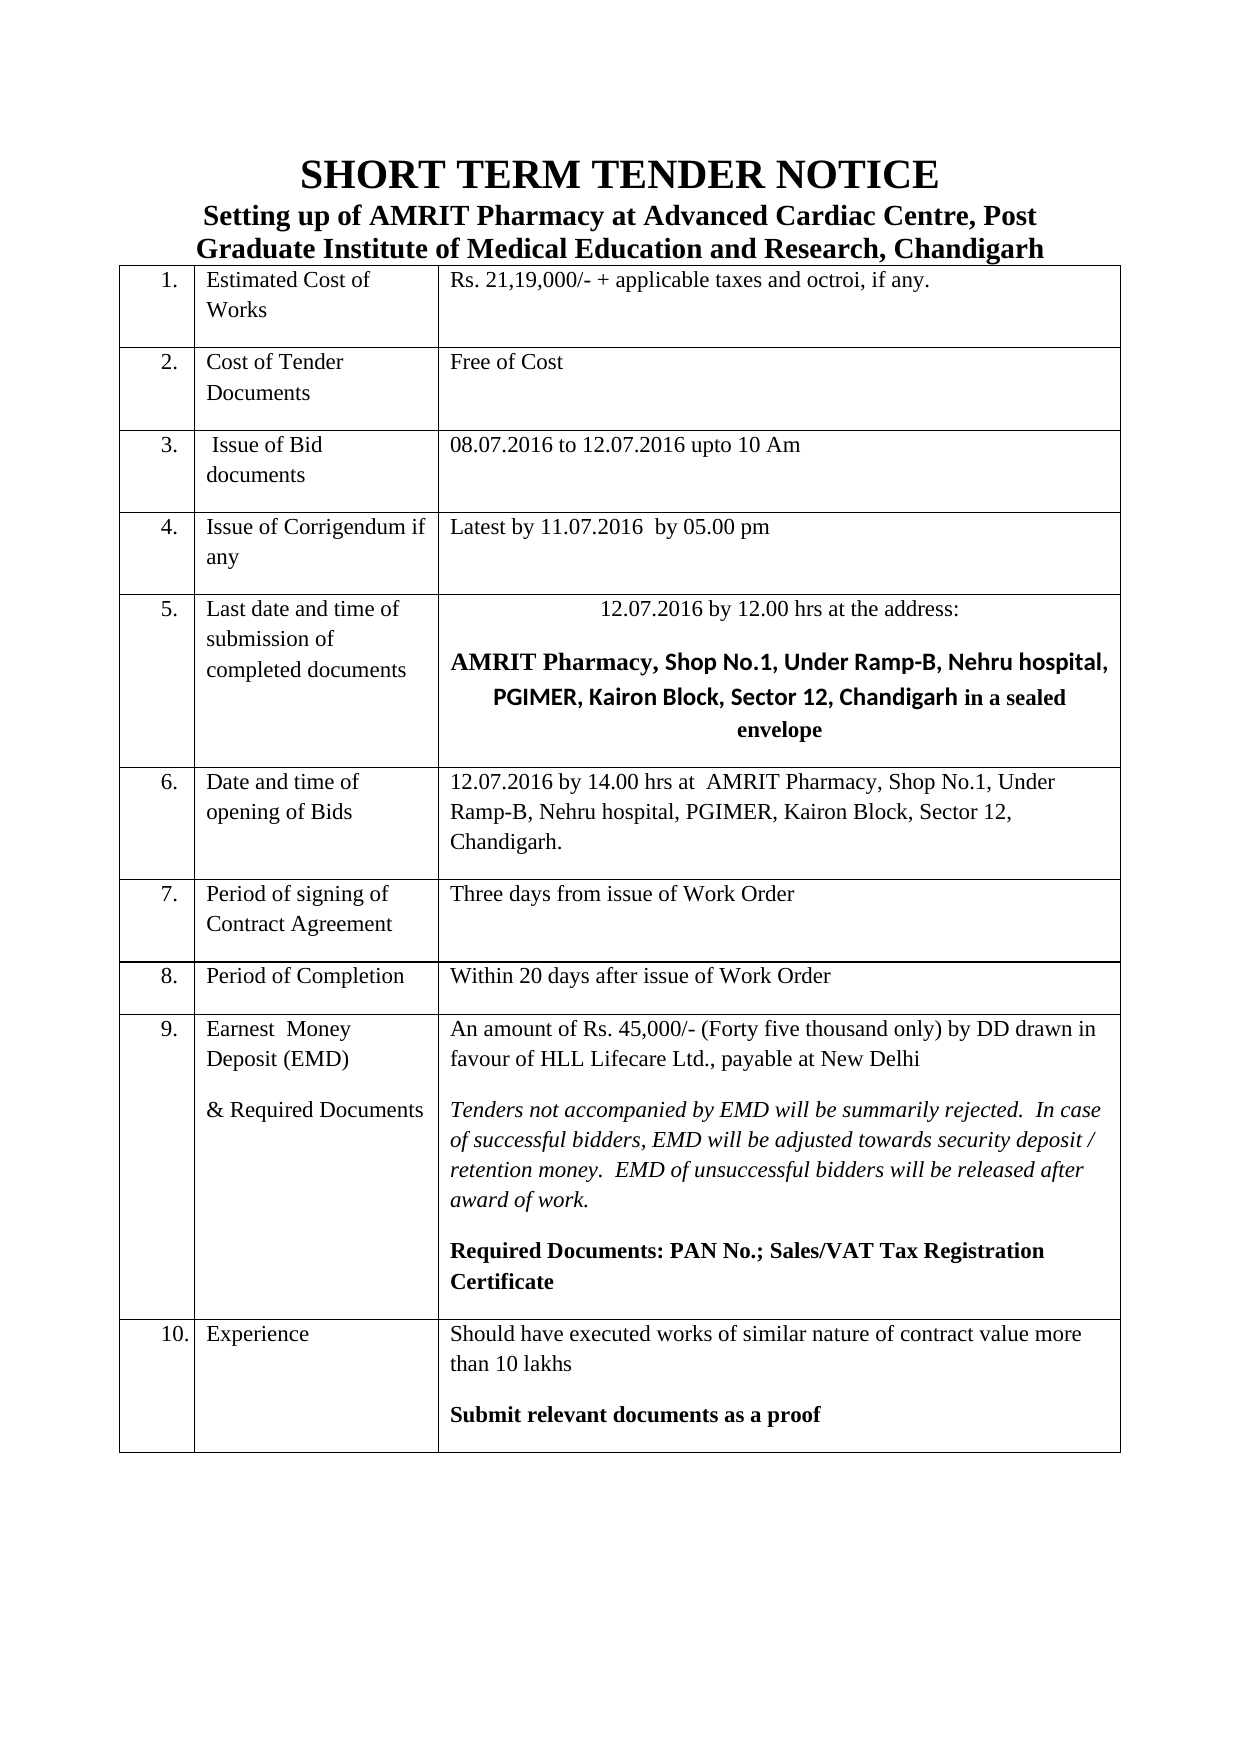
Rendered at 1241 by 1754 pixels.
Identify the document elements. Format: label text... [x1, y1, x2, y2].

table_header [120, 266, 194, 347]
table_cell An amount of Rs. 45,000/- (Forty five thousand only) by DD drawn in favour of HLL Lifecare Ltd., payable at New Delhi Tenders not accompanied by EMD will be summarily rejected. In case of successful bidders, EMD will be adjusted towards security deposit / retention money. EMD of unsuccessful bidders will be released after award of work. Required Documents: PAN No.; Sales/VAT Tax Registration Certificate [439, 1015, 1120, 1319]
table_cell 12.07.2016 by 12.00 hrs at the address: AMRIT Pharmacy, Shop No.1, Under Ramp-B, Nehru hospital, PGIMER, Kairon Block, Sector 12, Chandigarh in a sealed envelope [439, 595, 1120, 767]
table_cell Issue of Bid documents [195, 431, 438, 512]
table_cell Earnest Money Deposit (EMD) & Required Documents [195, 1015, 438, 1319]
table_cell 12.07.2016 by 14.00 hrs at AMRIT Pharmacy, Shop No.1, Under Ramp-B, Nehru hospital, PGIMER, Kairon Block, Sector 12, Chandigarh. [439, 768, 1120, 879]
table_cell Cost of Tender Documents [195, 348, 438, 429]
table_cell [120, 595, 194, 767]
table_cell Period of Completion [195, 963, 438, 1013]
subtitle SHORT TERM TENDER NOTICE [150, 150, 1090, 198]
table_cell Latest by 11.07.2016 by 05.00 pm [439, 513, 1120, 594]
table_cell Experience [195, 1320, 438, 1452]
table_cell [120, 1015, 194, 1319]
subtitle Setting up of AMRIT Pharmacy at Advanced Cardiac Centre, Post Graduate Institute of Medical Education and Research, Chandigarh [150, 198, 1090, 265]
table_cell [120, 880, 194, 961]
table_cell Last date and time of submission of completed documents [195, 595, 438, 767]
table_header Estimated Cost of Works [195, 266, 438, 347]
table_cell [120, 431, 194, 512]
table_cell Date and time of opening of Bids [195, 768, 438, 879]
table_cell [120, 513, 194, 594]
table_cell [120, 348, 194, 429]
table_cell [120, 963, 194, 1013]
table_header Rs. 21,19,000/- + applicable taxes and octroi, if any. [439, 266, 1120, 347]
table_cell Within 20 days after issue of Work Order [439, 963, 1120, 1013]
table_cell [120, 1320, 194, 1452]
table_cell Issue of Corrigendum if any [195, 513, 438, 594]
table_cell [120, 768, 194, 879]
table_cell 08.07.2016 to 12.07.2016 upto 10 Am [439, 431, 1120, 512]
table_cell Three days from issue of Work Order [439, 880, 1120, 961]
table_cell Should have executed works of similar nature of contract value more than 10 lakhs Submit relevant documents as a proof [439, 1320, 1120, 1452]
table_cell Free of Cost [439, 348, 1120, 429]
table_cell Period of signing of Contract Agreement [195, 880, 438, 961]
